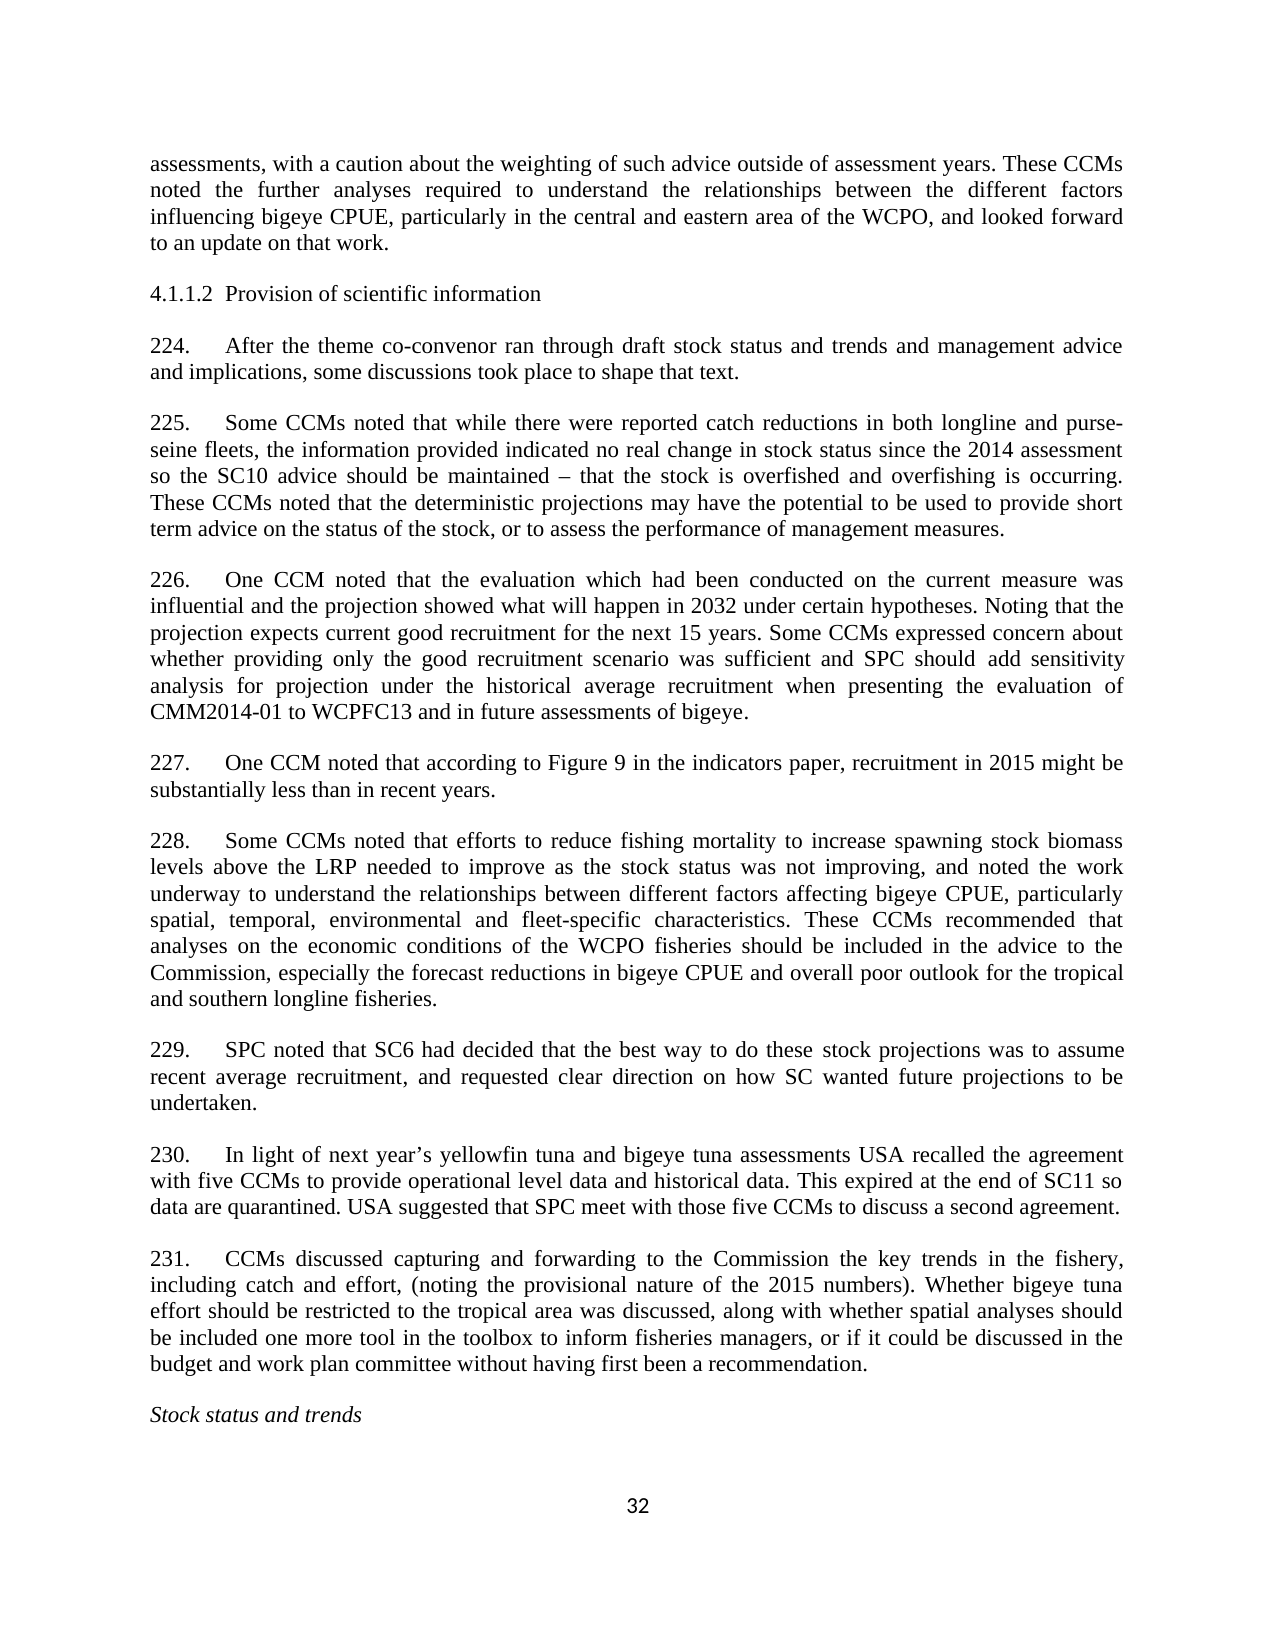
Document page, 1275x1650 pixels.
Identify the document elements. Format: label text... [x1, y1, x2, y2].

text Some CCMs noted that efforts to reduce fishing mortality to increase spawning stock biomass levels above the LRP needed to improve as the stock status was not improving, and noted the work underway to understand the relationships between different factors affecting bigeye CPUE, particularly spatial, temporal, environmental and fleet-specific characteristics. These CCMs recommended that analyses on the economic conditions of the WCPO fisheries should be included in the advice to the Commission, especially the forecast reductions in bigeye CPUE and overall poor outlook for the tropical and southern longline fisheries. [150, 827, 1125, 1012]
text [150, 150, 1125, 255]
text CCMs discussed capturing and forwarding to the Commission the key trends in the fishery, including catch and effort, (noting the provisional nature of the 2015 numbers). Whether bigeye tuna effort should be restricted to the tropical area was discussed, along with whether spatial analyses should be included one more tool in the toolbox to inform fisheries managers, or if it could be discussed in the budget and work plan committee without having first been a recommendation. [150, 1245, 1125, 1376]
text One CCM noted that the evaluation which had been conducted on the current measure was influential and the projection showed what will happen in 2032 under certain hypotheses. Noting that the projection expects current good recruitment for the next 15 years. Some CCMs expressed concern about whether providing only the good recruitment scenario was sufficient and SPC should add sensitivity analysis for projection under the historical average recruitment when presenting the evaluation of CMM2014-01 to WCPFC13 and in future assessments of bigeye. [150, 566, 1125, 724]
text One CCM noted that according to Figure 9 in the indicators paper, recruitment in 2015 might be substantially less than in recent years. [150, 749, 1125, 802]
subtitle Stock status and trends [150, 1401, 1125, 1428]
text After the theme co-convenor ran through draft stock status and trends and management advice and implications, some discussions took place to shape that text. [150, 332, 1125, 384]
text Some CCMs noted that while there were reported catch reductions in both longline and purse-seine fleets, the information provided indicated no real change in stock status since the 2014 assessment so the SC10 advice should be maintained – that the stock is overfished and overfishing is occurring. These CCMs noted that the deterministic projections may have the potential to be used to provide short term advice on the status of the stock, or to assess the performance of management measures. [150, 409, 1125, 541]
text In light of next year’s yellowfin tuna and bigeye tuna assessments USA recalled the agreement with five CCMs to provide operational level data and historical data. This expired at the end of SC11 so data are quarantined. USA suggested that SPC meet with those five CCMs to discuss a second agreement. [150, 1141, 1125, 1220]
subtitle 4.1.1.2 Provision of scientific information [150, 280, 1125, 307]
text SPC noted that SC6 had decided that the best way to do these stock projections was to assume recent average recruitment, and requested clear direction on how SC wanted future projections to be undertaken. [150, 1037, 1125, 1116]
